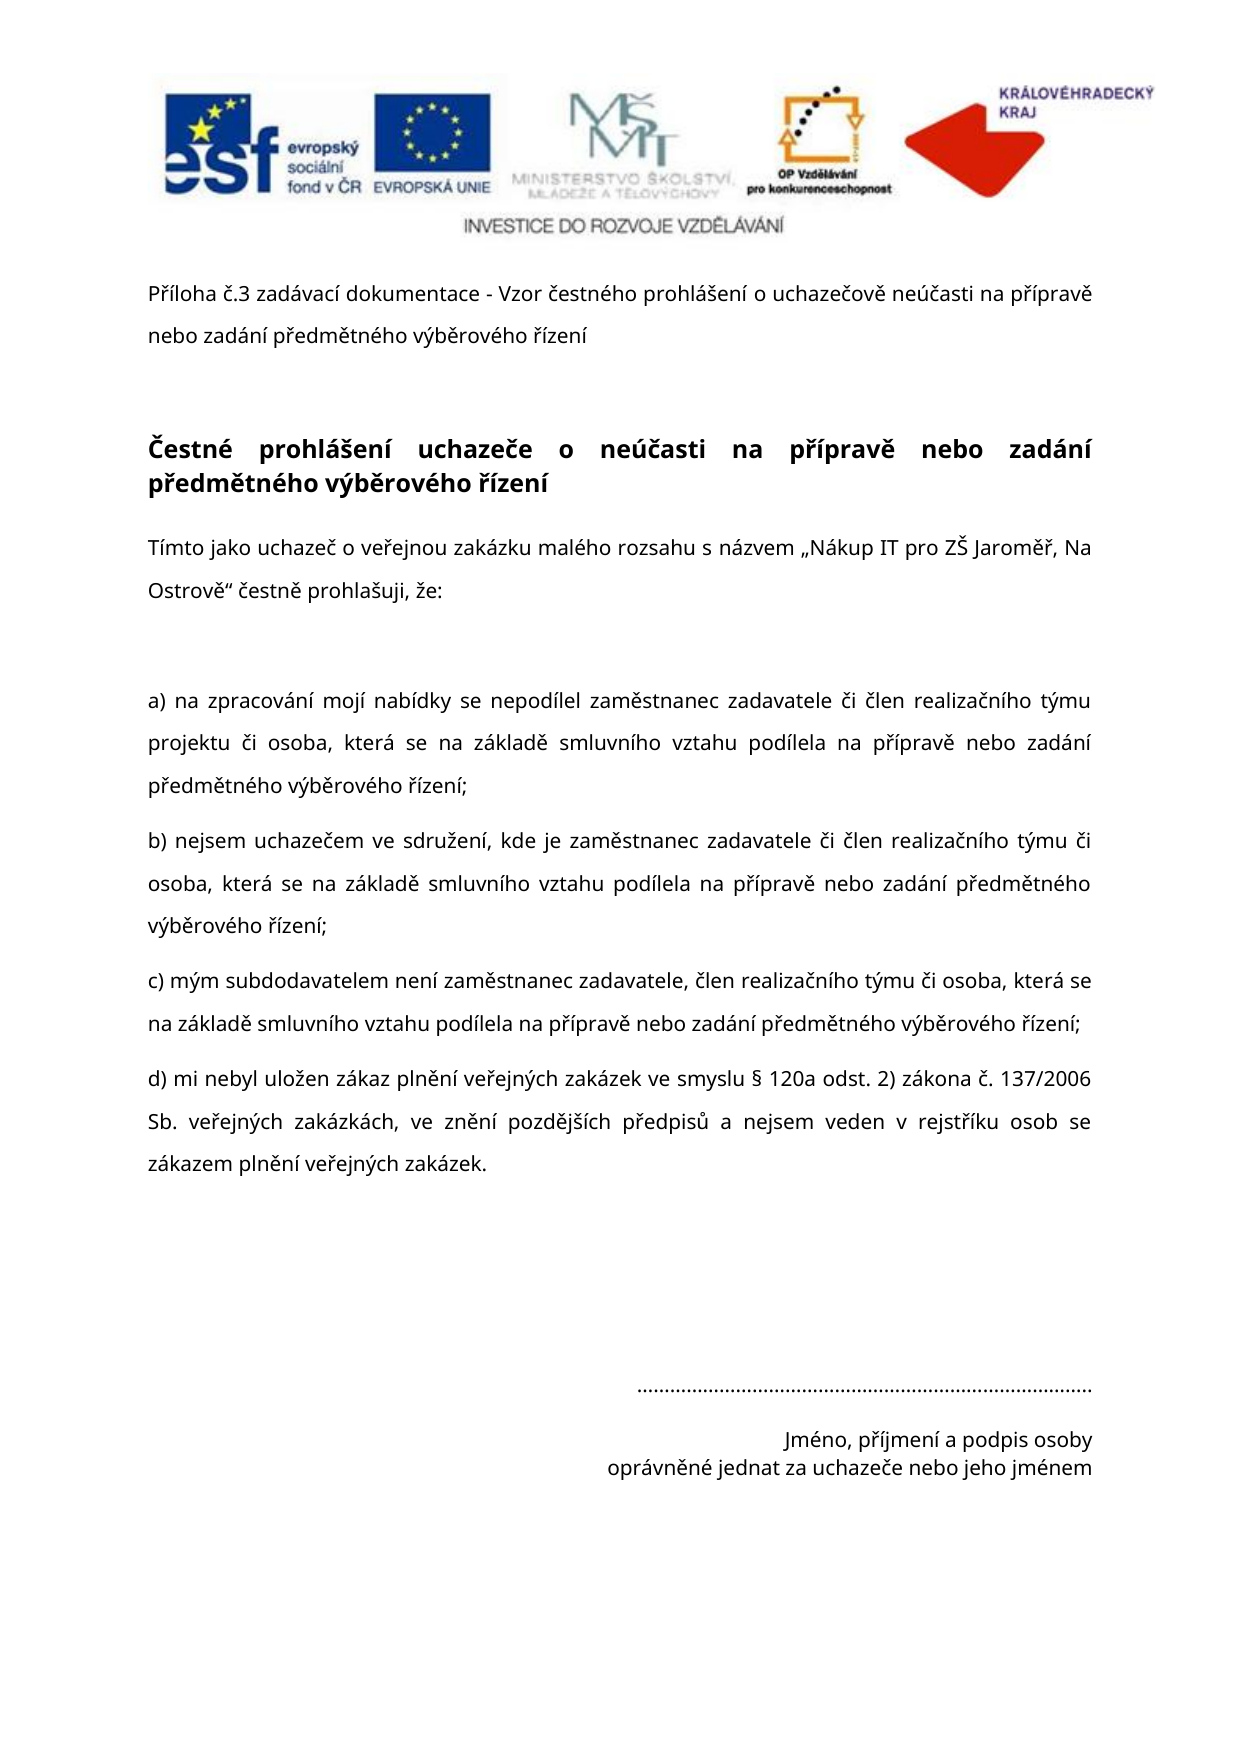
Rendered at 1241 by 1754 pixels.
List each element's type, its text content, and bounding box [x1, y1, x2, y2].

text Tímto jako uchazeč o veřejnou zakázku malého rozsahu s názvem „Nákup IT pro ZŠ Jaroměř, Na Ostrově“ čestně prohlašuji, že: [148, 533, 1093, 604]
text d) mi nebyl uložen zákaz plnění veřejných zakázek ve smyslu § 120a odst. 2) zákona č. 137/2006 Sb. veřejných zakázkách, ve znění pozdějších předpisů a nejsem veden v rejstříku osob se zákazem plnění veřejných zakázek. [148, 1064, 1093, 1178]
text b) nejsem uchazečem ve sdružení, kde je zaměstnanec zadavatele či člen realizačního týmu či osoba, která se na základě smluvního vztahu podílela na přípravě nebo zadání předmětného výběrového řízení; [148, 826, 1093, 940]
text ……………………………………………………………………….. [148, 1370, 1093, 1398]
text Příloha č.3 zadávací dokumentace - Vzor čestného prohlášení o uchazečově neúčasti na přípravě nebo zadání předmětného výběrového řízení [148, 279, 1093, 350]
text Jméno, příjmení a podpis osoby oprávněné jednat za uchazeče nebo jeho jménem [148, 1425, 1093, 1482]
text a) na zpracování mojí nabídky se nepodílel zaměstnanec zadavatele či člen realizačního týmu projektu či osoba, která se na základě smluvního vztahu podílela na přípravě nebo zadání předmětného výběrového řízení; [148, 686, 1093, 799]
text Čestné prohlášení uchazeče o neúčasti na přípravě nebo zadání předmětného výběrového řízení [148, 431, 1093, 499]
text c) mým subdodavatelem není zaměstnanec zadavatele, člen realizačního týmu či osoba, která se na základě smluvního vztahu podílela na přípravě nebo zadání předmětného výběrového řízení; [148, 967, 1093, 1038]
picture [147, 73, 1156, 250]
